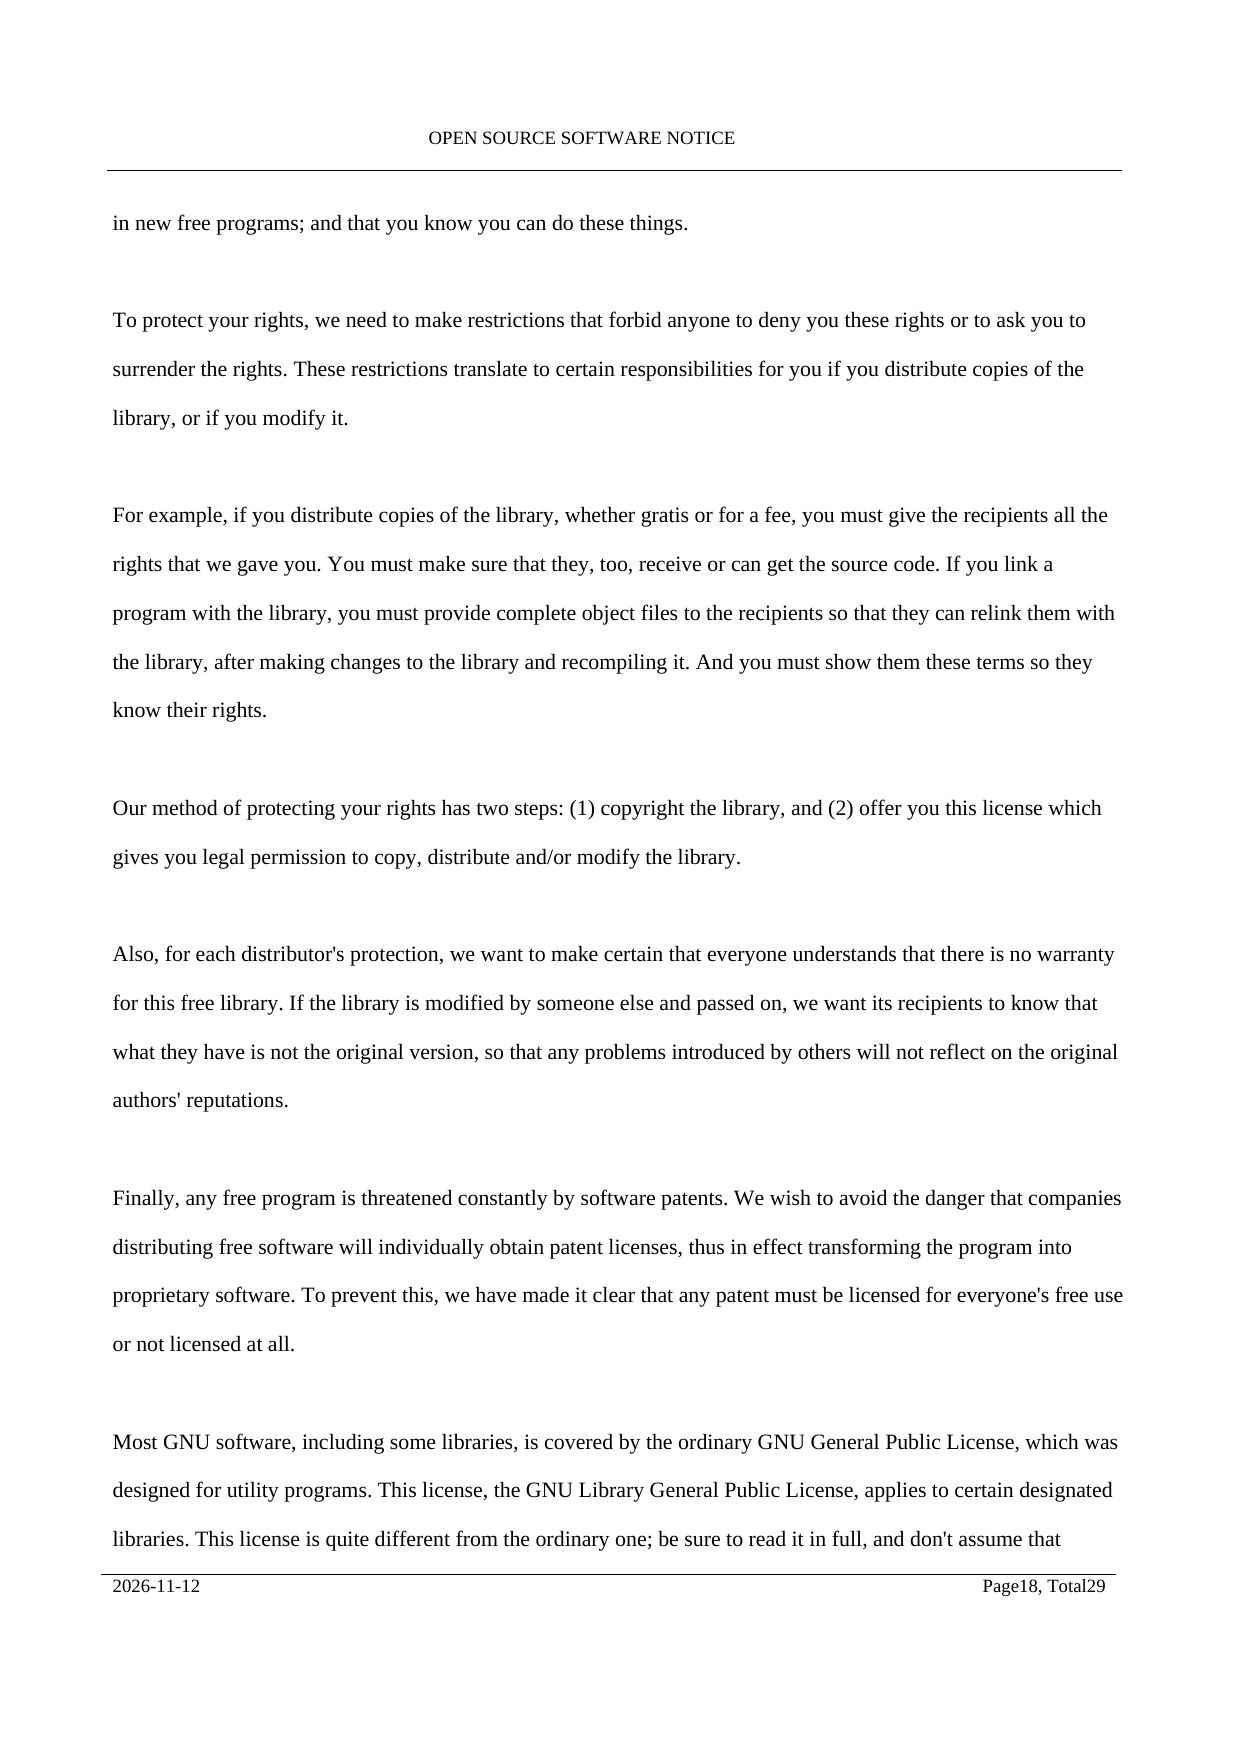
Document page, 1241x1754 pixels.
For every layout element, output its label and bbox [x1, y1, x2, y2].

text [112, 206, 1128, 1555]
